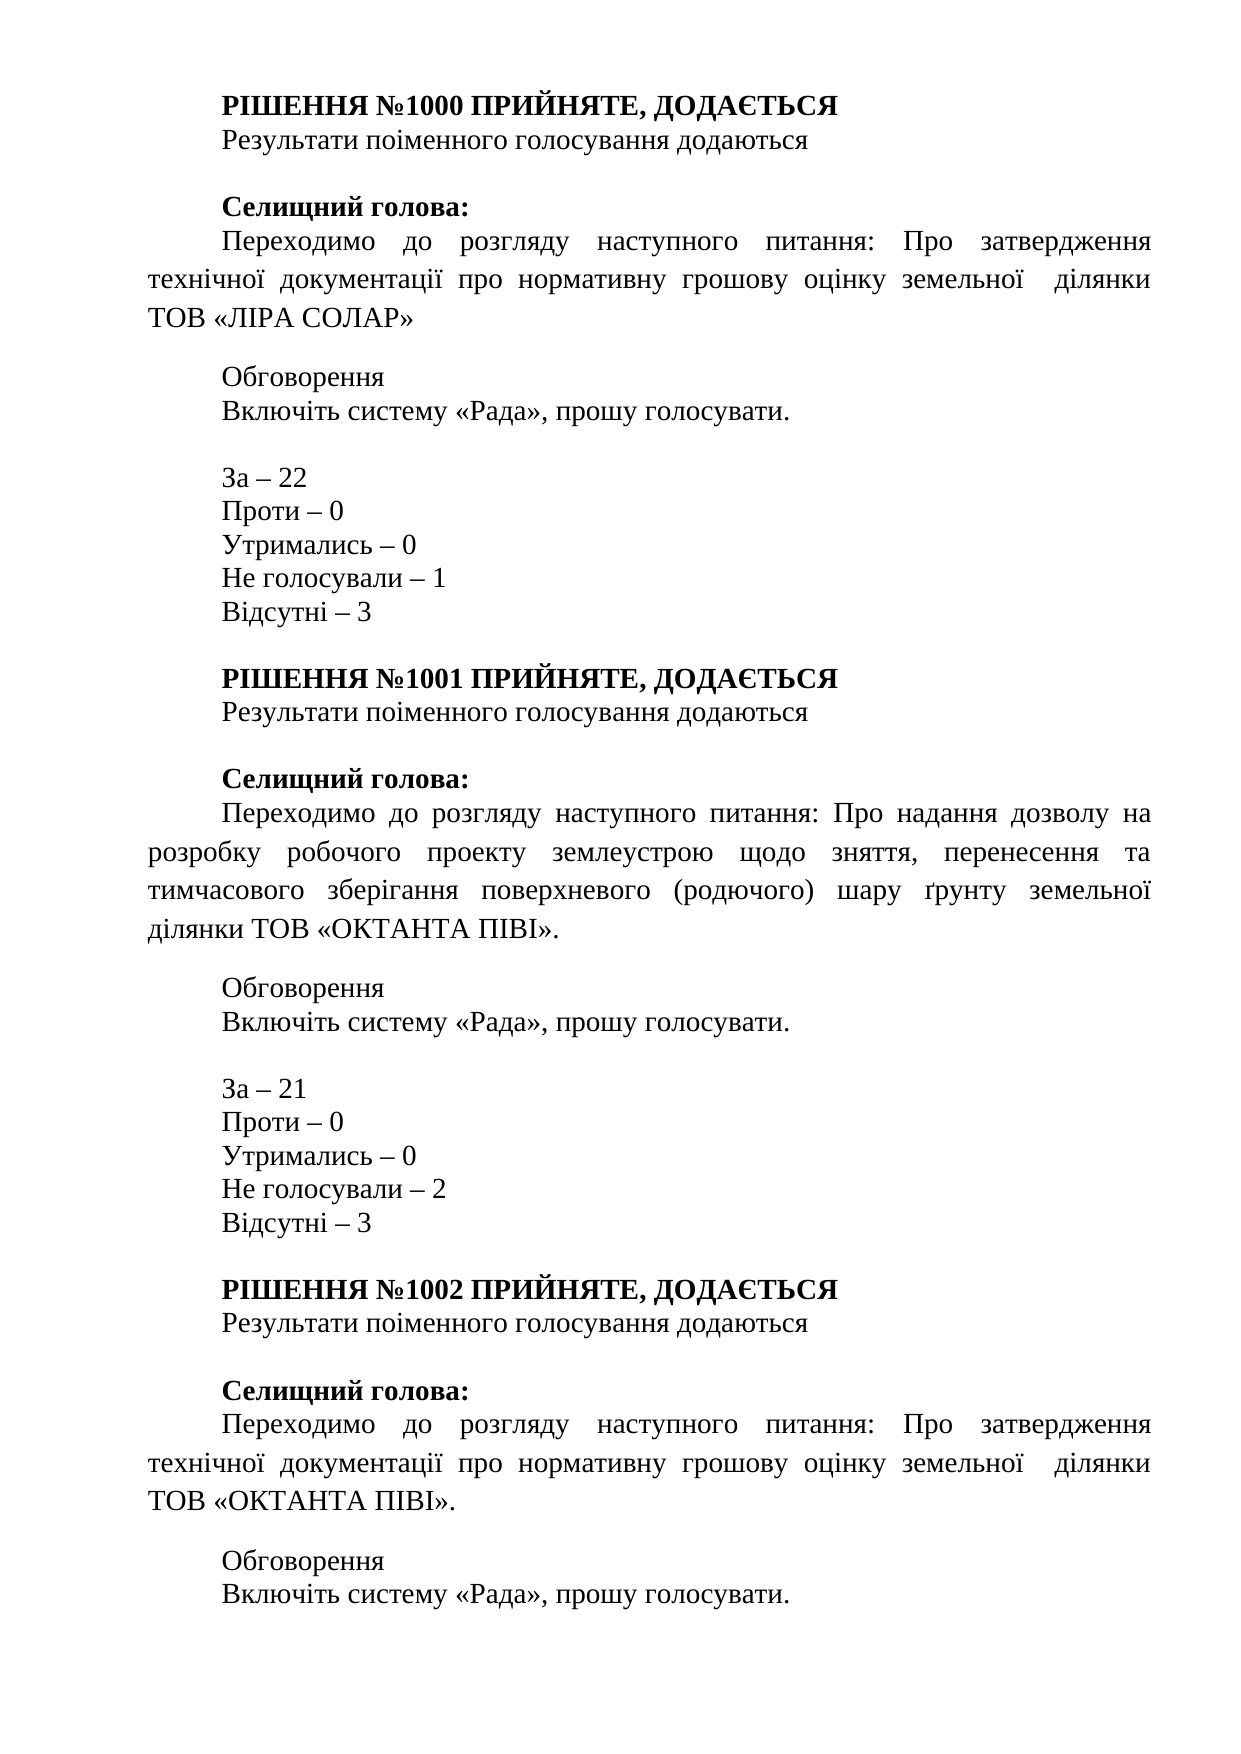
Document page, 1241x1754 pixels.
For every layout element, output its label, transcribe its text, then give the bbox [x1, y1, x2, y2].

text Результати поіменного голосування додаються [148, 122, 1152, 156]
text Не голосували – 2 [148, 1171, 1152, 1205]
text Не голосували – 1 [148, 560, 1152, 594]
text Проти – 0 [148, 493, 1152, 527]
text РІШЕННЯ №1002 ПРИЙНЯТЕ, ДОДАЄТЬСЯ [148, 1272, 1152, 1306]
text Переходимо до розгляду наступного питання: Про надання дозволу на розробку робочого проекту землеустрою щодо зняття, перенесення та тимчасового зберігання поверхневого (родючого) шару ґрунту земельної ділянки ТОВ «ОКТАНТА ПІВІ». [148, 795, 1152, 944]
text Обговорення [148, 970, 1152, 1004]
text Переходимо до розгляду наступного питання: Про затвердження технічної документації про нормативну грошову оцінку земельної ділянки ТОВ «ОКТАНТА ПІВІ». [148, 1406, 1152, 1517]
text Селищний голова: [148, 1373, 1152, 1406]
text Утримались – 0 [148, 527, 1152, 560]
text Переходимо до розгляду наступного питання: Про затвердження технічної документації про нормативну грошову оцінку земельної ділянки ТОВ «ЛІРА СОЛАР» [148, 223, 1152, 333]
text Обговорення [148, 1543, 1152, 1576]
text Включіть систему «Рада», прошу голосувати. [148, 393, 1152, 426]
text Відсутні – 3 [148, 1205, 1152, 1238]
text Результати поіменного голосування додаються [148, 1306, 1152, 1339]
text РІШЕННЯ №1001 ПРИЙНЯТЕ, ДОДАЄТЬСЯ [148, 661, 1152, 694]
text Відсутні – 3 [148, 594, 1152, 627]
text Обговорення [148, 359, 1152, 393]
text Проти – 0 [148, 1104, 1152, 1138]
text За – 21 [148, 1071, 1152, 1104]
text Результати поіменного голосування додаються [148, 694, 1152, 728]
text Утримались – 0 [148, 1138, 1152, 1171]
text Включіть систему «Рада», прошу голосувати. [148, 1004, 1152, 1037]
text РІШЕННЯ №1000 ПРИЙНЯТЕ, ДОДАЄТЬСЯ [148, 88, 1152, 122]
text Включіть систему «Рада», прошу голосувати. [148, 1576, 1152, 1610]
text За – 22 [148, 460, 1152, 493]
text Селищний голова: [148, 762, 1152, 795]
text Селищний голова: [148, 189, 1152, 223]
